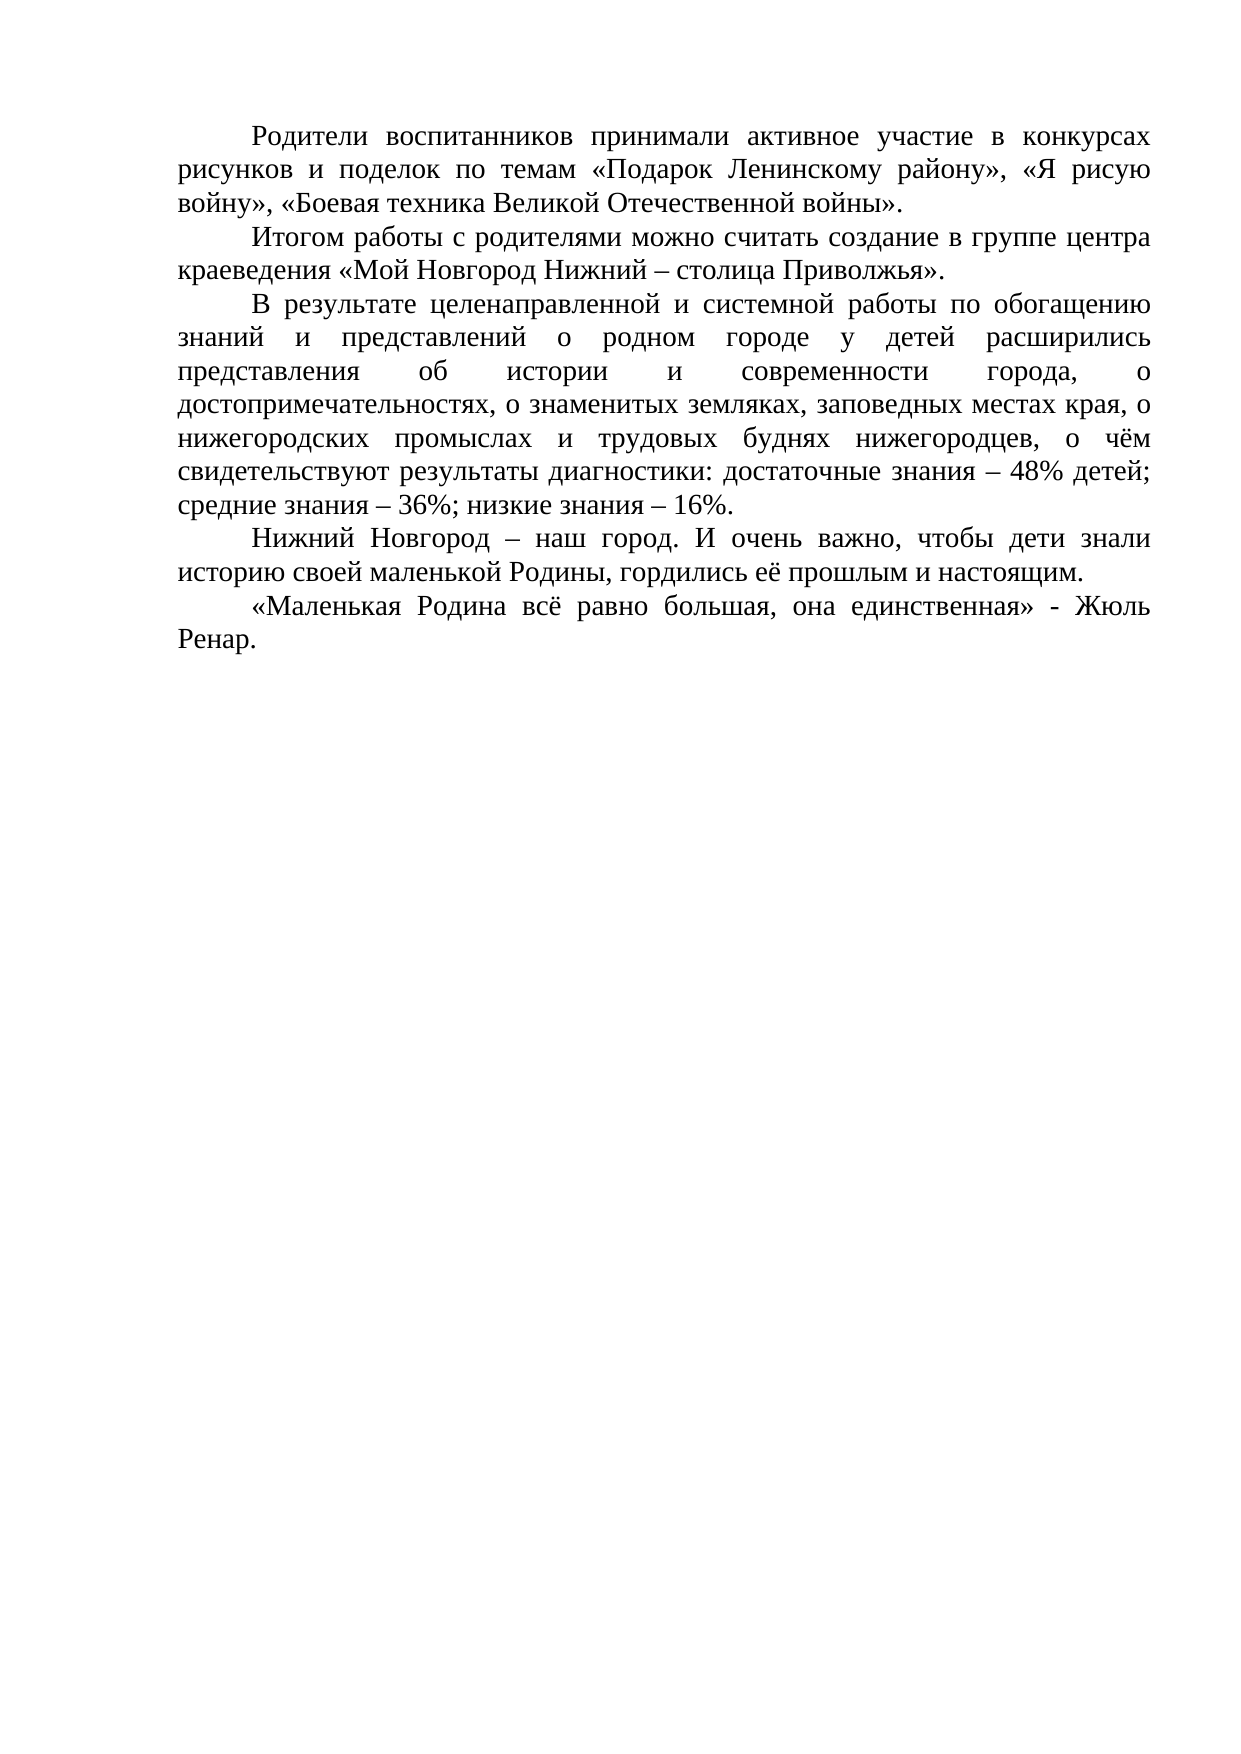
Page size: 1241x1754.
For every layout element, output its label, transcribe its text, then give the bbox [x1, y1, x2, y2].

text В результате целенаправленной и системной работы по обогащению знаний и представлений о родном городе у детей расширились представления об истории и современности города, о достопримечательностях, о знаменитых земляках, заповедных местах края, о нижегородских промыслах и трудовых буднях нижегородцев, о чём свидетельствуют результаты диагностики: достаточные знания – 48% детей; средние знания – 36%; низкие знания – 16%. [177, 286, 1152, 521]
text Нижний Новгород – наш город. И очень важно, чтобы дети знали историю своей маленькой Родины, гордились её прошлым и настоящим. [177, 521, 1152, 588]
text Родители воспитанников принимали активное участие в конкурсах рисунков и поделок по темам «Подарок Ленинскому району», «Я рисую войну», «Боевая техника Великой Отечественной войны». [177, 118, 1152, 219]
text «Маленькая Родина всё равно большая, она единственная» - Жюль Ренар. [177, 588, 1152, 655]
text Итогом работы с родителями можно считать создание в группе центра краеведения «Мой Новгород Нижний – столица Приволжья». [177, 219, 1152, 286]
